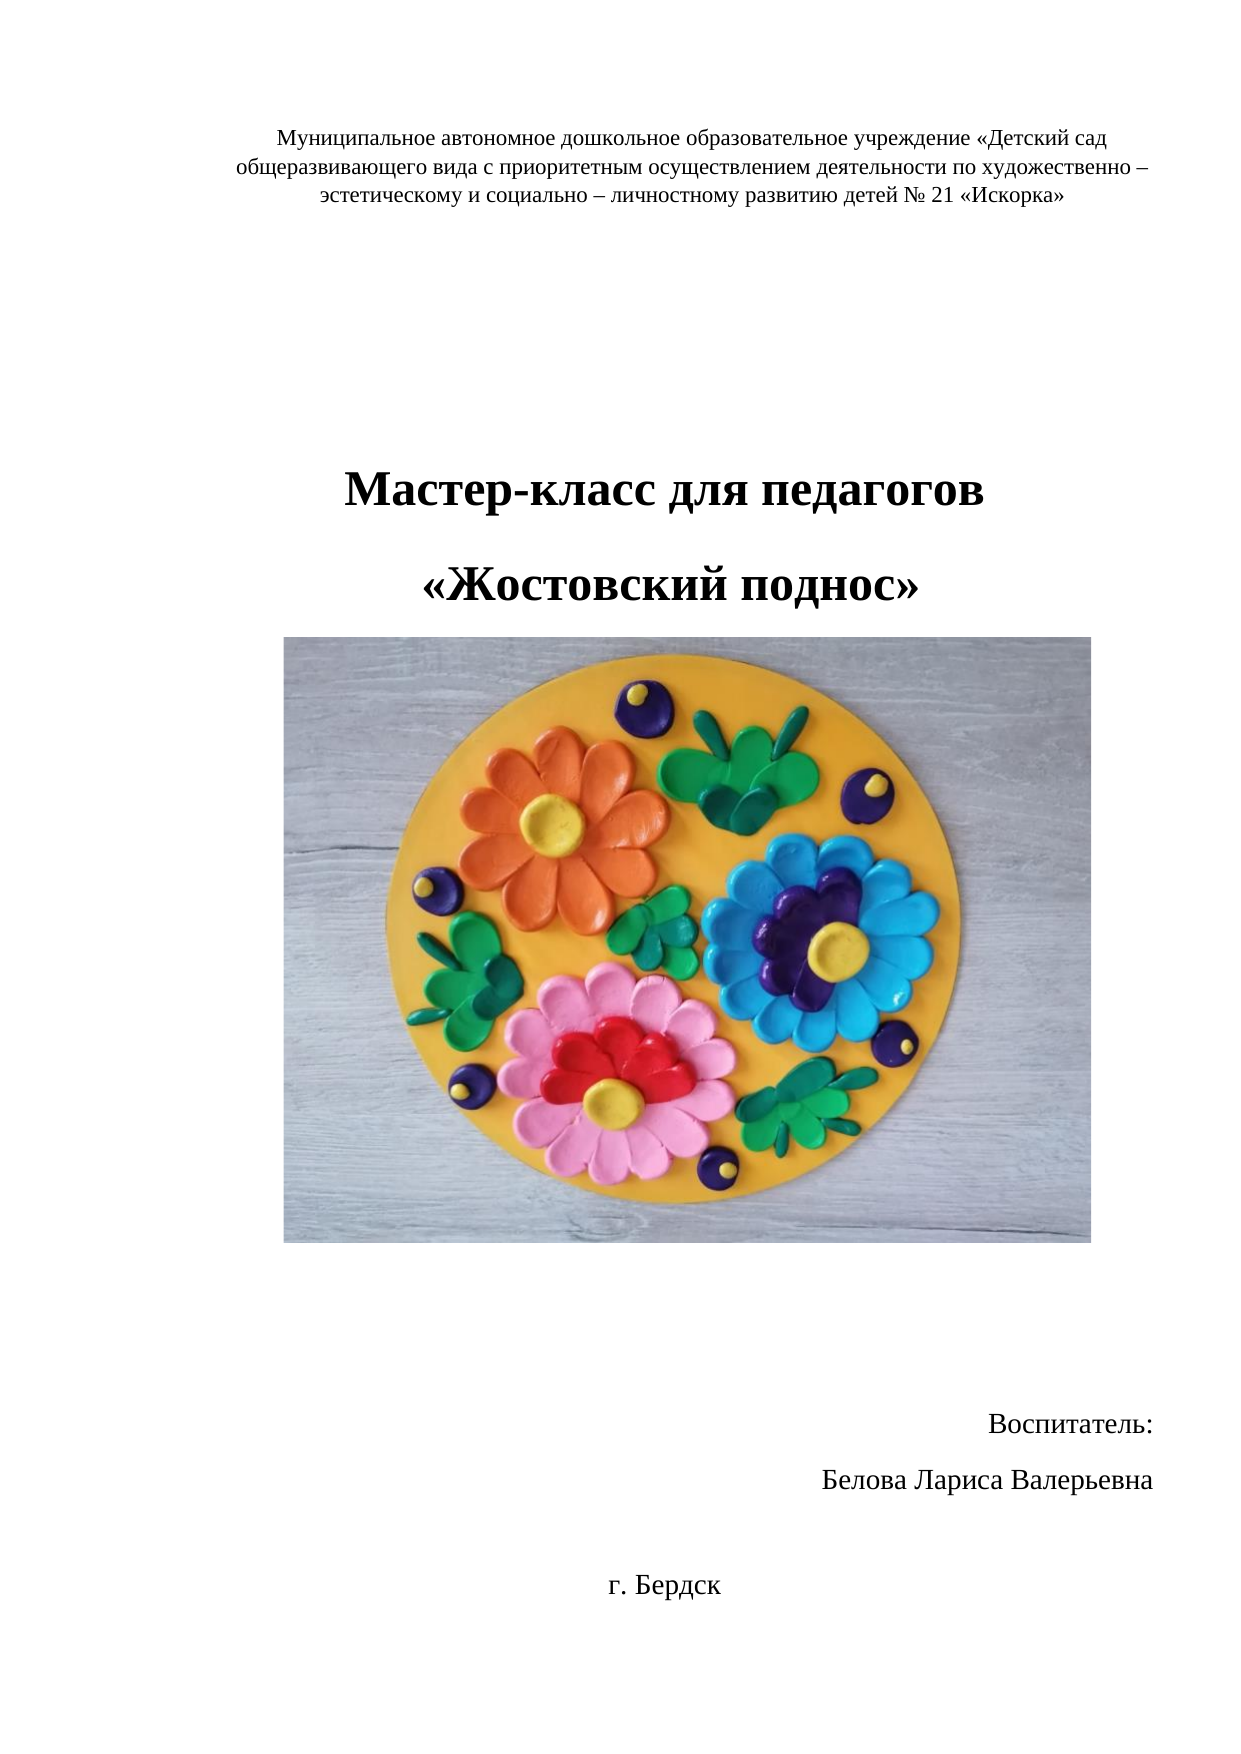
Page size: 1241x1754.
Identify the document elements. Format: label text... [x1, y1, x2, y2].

text Муниципальное автономное дошкольное образовательное учреждение «Детский сад общеразвивающего вида с приоритетным осуществлением деятельности по художественно – эстетическому и социально – личностному развитию детей № 21 «Искорка» [225, 124, 1159, 207]
text Воспитатель: [177, 1407, 1153, 1440]
text Мастер-класс для педагогов [177, 458, 1152, 516]
text г. Бердск [177, 1567, 1152, 1601]
text Белова Лариса Валерьевна [177, 1462, 1153, 1496]
picture [283, 637, 1092, 1243]
text «Жостовский поднос» [177, 554, 1152, 612]
